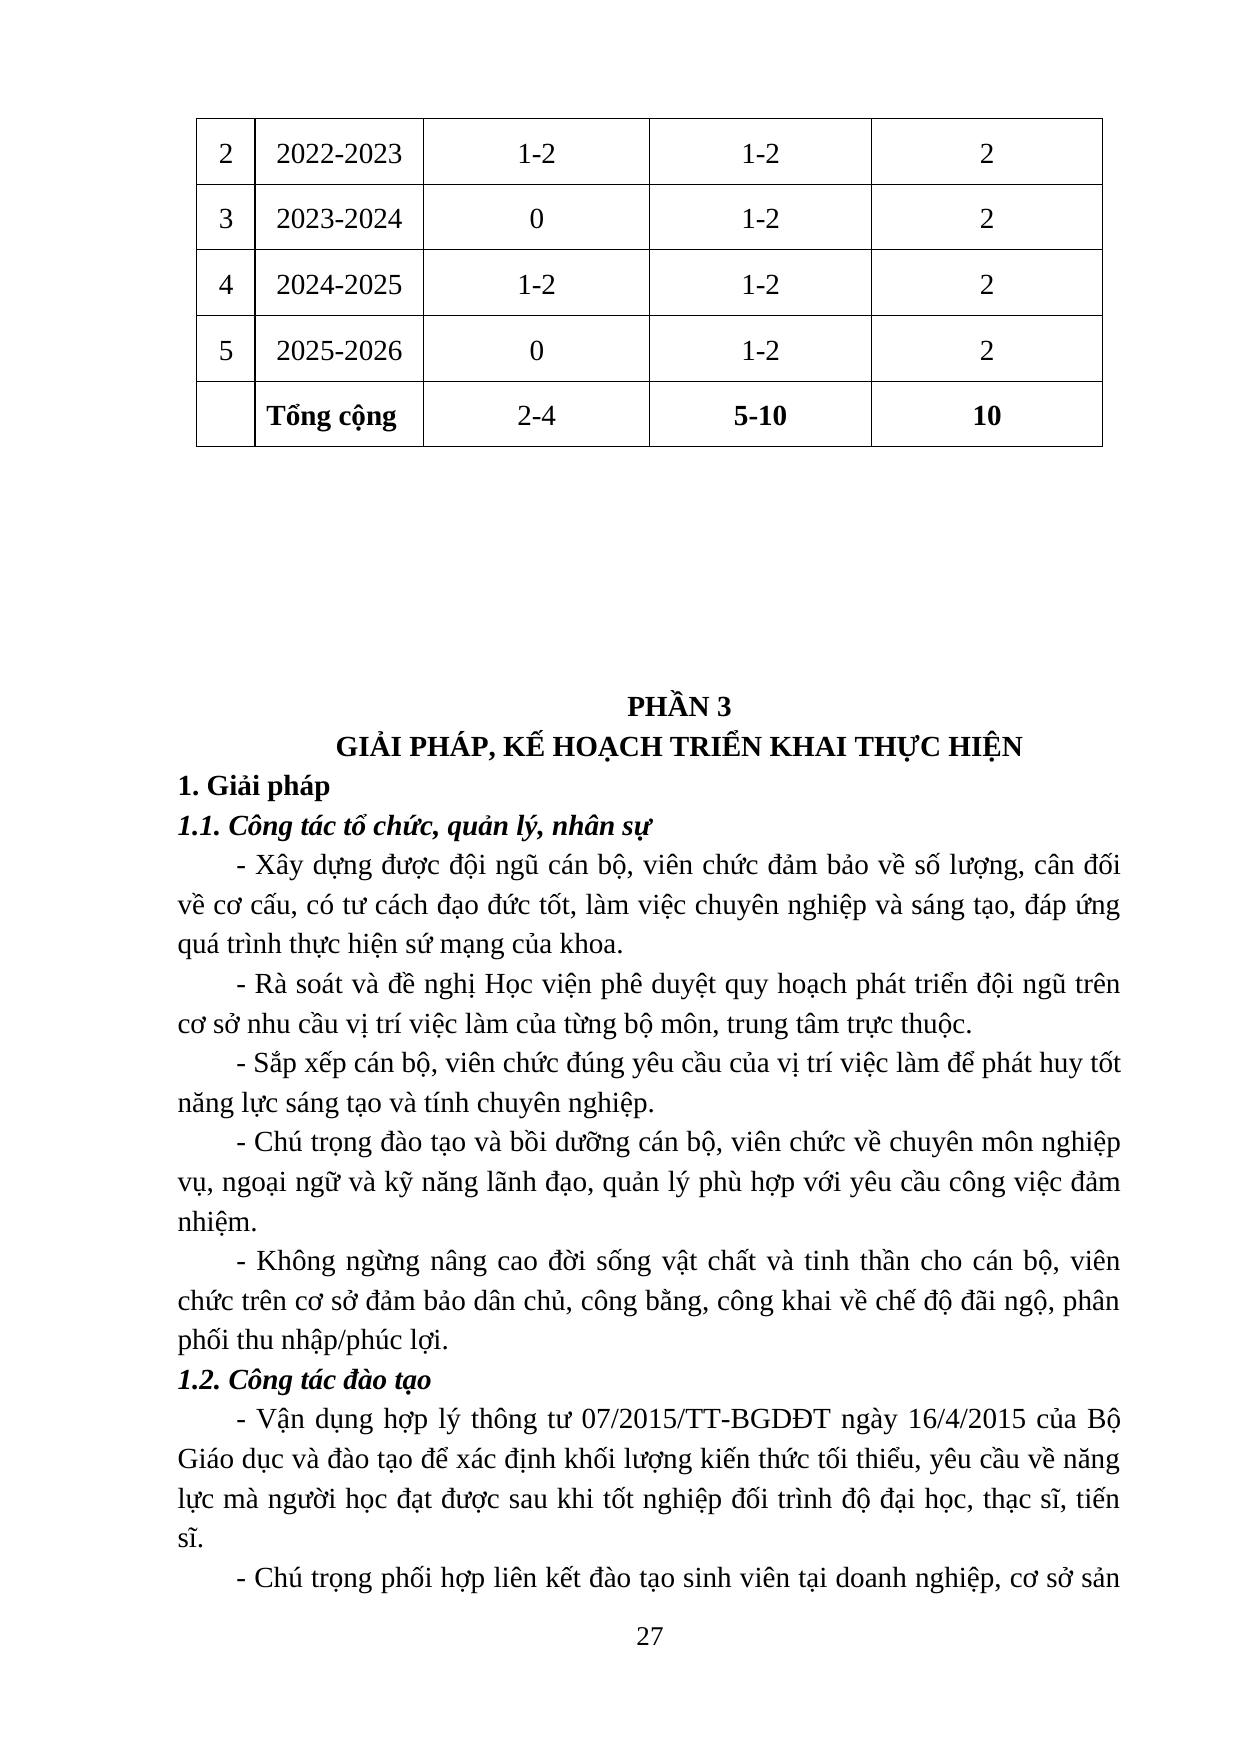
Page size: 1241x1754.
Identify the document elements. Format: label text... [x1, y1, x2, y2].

table_cell 2022-2023 [256, 119, 423, 184]
table_cell 1-2 [650, 119, 871, 184]
table_cell 1-2 [650, 185, 871, 249]
text - Xây dựng được đội ngũ cán bộ, viên chức đảm bảo về số lượng, cân đối về cơ cấu, có tư cách đạo đức tốt, làm việc chuyên nghiệp và sáng tạo, đáp ứng quá trình thực hiện sứ mạng của khoa. [177, 843, 1122, 962]
text - Chú trọng đào tạo và bồi dưỡng cán bộ, viên chức về chuyên môn nghiệp vụ, ngoại ngữ và kỹ năng lãnh đạo, quản lý phù hợp với yêu cầu công việc đảm nhiệm. [177, 1120, 1122, 1239]
table_cell 0 [424, 316, 649, 381]
text - Rà soát và đề nghị Học viện phê duyệt quy hoạch phát triển đội ngũ trên cơ sở nhu cầu vị trí việc làm của từng bộ môn, trung tâm trực thuộc. [177, 962, 1122, 1041]
table_cell 10 [872, 382, 1102, 446]
table_cell 2 [872, 185, 1102, 249]
text 1.2. Công tác đào tạo [177, 1358, 1122, 1397]
table_cell Tổng cộng [256, 382, 423, 446]
text - Không ngừng nâng cao đời sống vật chất và tinh thần cho cán bộ, viên chức trên cơ sở đảm bảo dân chủ, công bằng, công khai về chế độ đãi ngộ, phân phối thu nhập/phúc lợi. [177, 1239, 1122, 1358]
table_cell 2024-2025 [256, 250, 423, 315]
table_cell 4 [197, 250, 254, 315]
text - Sắp xếp cán bộ, viên chức đúng yêu cầu của vị trí việc làm để phát huy tốt năng lực sáng tạo và tính chuyên nghiệp. [177, 1041, 1122, 1120]
table_cell 2 [872, 250, 1102, 315]
table_cell 5-10 [650, 382, 871, 446]
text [177, 1556, 1122, 1595]
table_cell 2 [197, 119, 254, 184]
table_cell 5 [197, 316, 254, 381]
table_cell 1-2 [650, 250, 871, 315]
table_cell 2 [872, 316, 1102, 381]
text GIẢI PHÁP, KẾ HOẠCH TRIỂN KHAI THỰC HIỆN [177, 724, 1122, 764]
table_cell 0 [424, 185, 649, 249]
table_cell 1-2 [424, 119, 649, 184]
text 1. Giải pháp [177, 764, 1122, 803]
table_cell 1-2 [424, 250, 649, 315]
table_cell 1-2 [650, 316, 871, 381]
table_cell 2023-2024 [256, 185, 423, 249]
table_cell 2-4 [424, 382, 649, 446]
table_cell 3 [197, 185, 254, 249]
table_cell 2025-2026 [256, 316, 423, 381]
table_cell [197, 382, 254, 446]
text 1.1. Công tác tổ chức, quản lý, nhân sự [177, 803, 1122, 843]
text - Vận dụng hợp lý thông tư 07/2015/TT-BGDĐT ngày 16/4/2015 của Bộ Giáo dục và đào tạo để xác định khối lượng kiến thức tối thiểu, yêu cầu về năng lực mà người học đạt được sau khi tốt nghiệp đối trình độ đại học, thạc sĩ, tiến sĩ. [177, 1397, 1122, 1556]
table_cell 2 [872, 119, 1102, 184]
text PHẦN 3 [177, 685, 1122, 724]
